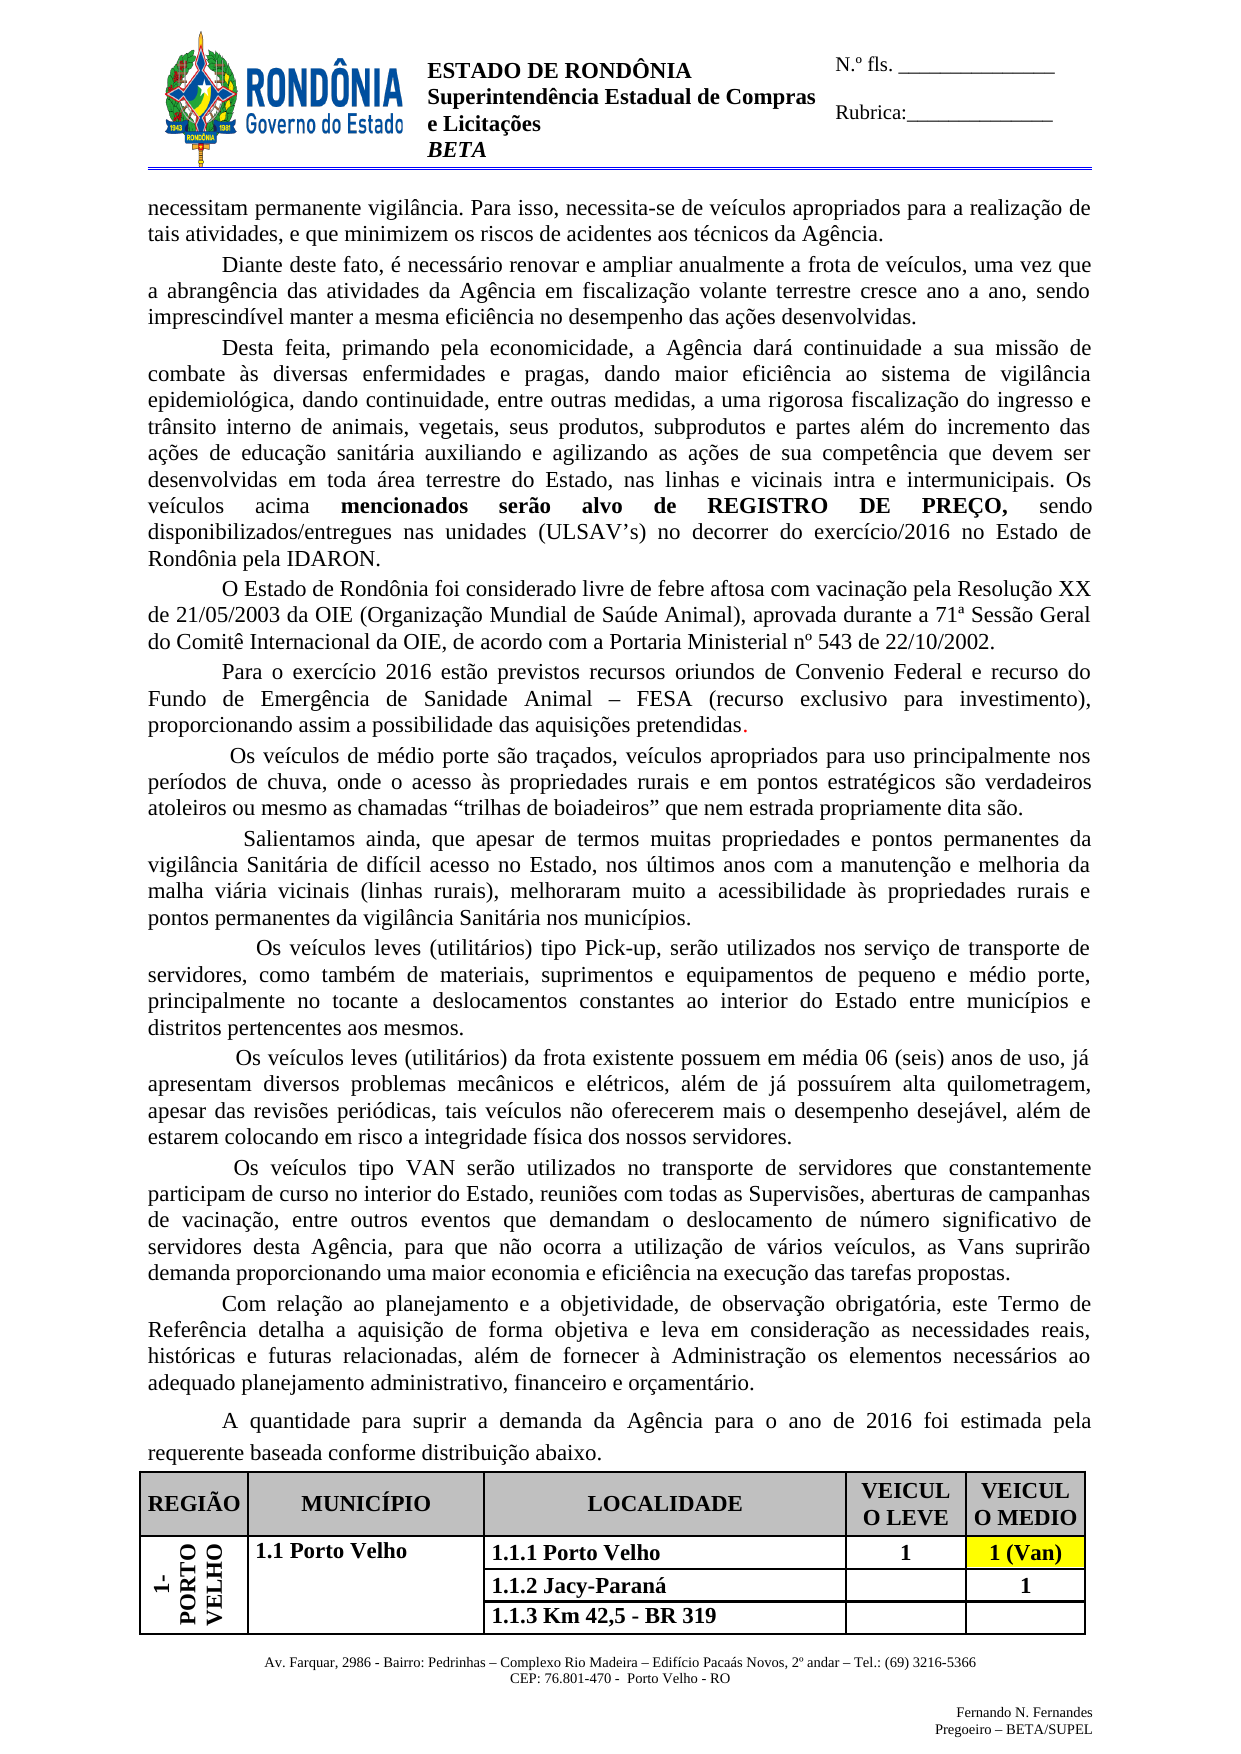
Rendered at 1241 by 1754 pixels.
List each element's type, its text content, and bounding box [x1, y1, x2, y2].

text Diante deste fato, é necessário renovar e ampliar anualmente a frota de veículos, uma vez que a abrangência das atividades da Agência em fiscalização volante terrestre cresce ano a ano, sendo imprescindível manter a mesma eficiência no desempenho das ações desenvolvidas. [148, 251, 1093, 330]
table_header REGIÃO [141, 1473, 247, 1535]
table_cell 1 (Van) [967, 1537, 1084, 1567]
table_cell [967, 1603, 1084, 1633]
table_header VEICULO LEVE [847, 1473, 965, 1535]
table_cell 1.1 Porto Velho [249, 1537, 483, 1633]
text Os veículos leves (utilitários) da frota existente possuem em média 06 (seis) anos de uso, já apresentam diversos problemas mecânicos e elétricos, além de já possuírem alta quilometragem, apesar das revisões periódicas, tais veículos não oferecerem mais o desempenho desejável, além de estarem colocando em risco a integridade física dos nossos servidores. [148, 1044, 1093, 1149]
table_cell [847, 1603, 965, 1633]
text Desta feita, primando pela economicidade, a Agência dará continuidade a sua missão de combate às diversas enfermidades e pragas, dando maior eficiência ao sistema de vigilância epidemiológica, dando continuidade, entre outras medidas, a uma rigorosa fiscalização do ingresso e trânsito interno de animais, vegetais, seus produtos, subprodutos e partes além do incremento das ações de educação sanitária auxiliando e agilizando as ações de sua competência que devem ser desenvolvidas em toda área terrestre do Estado, nas linhas e vicinais intra e intermunicipais. Os veículos acima mencionados serão alvo de REGISTRO DE PREÇO, sendo disponibilizados/entregues nas unidades (ULSAV’s) no decorrer do exercício/2016 no Estado de Rondônia pela IDARON. [148, 334, 1093, 571]
table_cell 1.1.3 Km 42,5 - BR 319 [485, 1603, 845, 1633]
text Os veículos de médio porte são traçados, veículos apropriados para uso principalmente nos períodos de chuva, onde o acesso às propriedades rurais e em pontos estratégicos são verdadeiros atoleiros ou mesmo as chamadas “trilhas de boiadeiros” que nem estrada propriamente dita são. [148, 742, 1093, 821]
text O Estado de Rondônia foi considerado livre de febre aftosa com vacinação pela Resolução XX de 21/05/2003 da OIE (Organização Mundial de Saúde Animal), aprovada durante a 71ª Sessão Geral do Comitê Internacional da OIE, de acordo com a Portaria Ministerial nº 543 de 22/10/2002. [148, 575, 1093, 654]
text Para o exercício 2016 estão previstos recursos oriundos de Convenio Federal e recurso do Fundo de Emergência de Sanidade Animal – FESA (recurso exclusivo para investimento), proporcionando assim a possibilidade das aquisições pretendidas. [148, 658, 1093, 737]
text Os veículos tipo VAN serão utilizados no transporte de servidores que constantemente participam de curso no interior do Estado, reuniões com todas as Supervisões, aberturas de campanhas de vacinação, entre outros eventos que demandam o deslocamento de número significativo de servidores desta Agência, para que não ocorra a utilização de vários veículos, as Vans suprirão demanda proporcionando uma maior economia e eficiência na execução das tarefas propostas. [148, 1154, 1093, 1285]
table_cell 1 [967, 1570, 1084, 1600]
table_header LOCALIDADE [485, 1473, 845, 1535]
table_cell 1 [847, 1537, 965, 1567]
text Com relação ao planejamento e a objetividade, de observação obrigatória, este Termo de Referência detalha a aquisição de forma objetiva e leva em consideração as necessidades reais, históricas e futuras relacionadas, além de fornecer à Administração os elementos necessários ao adequado planejamento administrativo, financeiro e orçamentário. [148, 1289, 1093, 1395]
text A quantidade para suprir a demanda da Agência para o ano de 2016 foi estimada pela requerente baseada conforme distribuição abaixo. [148, 1407, 1093, 1465]
table_cell [847, 1570, 965, 1600]
table_cell 1.1.1 Porto Velho [485, 1537, 845, 1567]
table_cell 1.1.2 Jacy-Paraná [485, 1570, 845, 1600]
text Os veículos leves (utilitários) tipo Pick-up, serão utilizados nos serviço de transporte de servidores, como também de materiais, suprimentos e equipamentos de pequeno e médio porte, principalmente no tocante a deslocamentos constantes ao interior do Estado entre municípios e distritos pertencentes aos mesmos. [148, 934, 1093, 1040]
text Salientamos ainda, que apesar de termos muitas propriedades e pontos permanentes da vigilância Sanitária de difícil acesso no Estado, nos últimos anos com a manutenção e melhoria da malha viária vicinais (linhas rurais), melhoraram muito a acessibilidade às propriedades rurais e pontos permanentes da vigilância Sanitária nos municípios. [148, 825, 1093, 930]
picture [164, 30, 403, 167]
table_cell 1- PORTO VELHO [141, 1537, 247, 1633]
table_header MUNICÍPIO [249, 1473, 483, 1535]
table_header VEICULO MEDIO [967, 1473, 1084, 1535]
